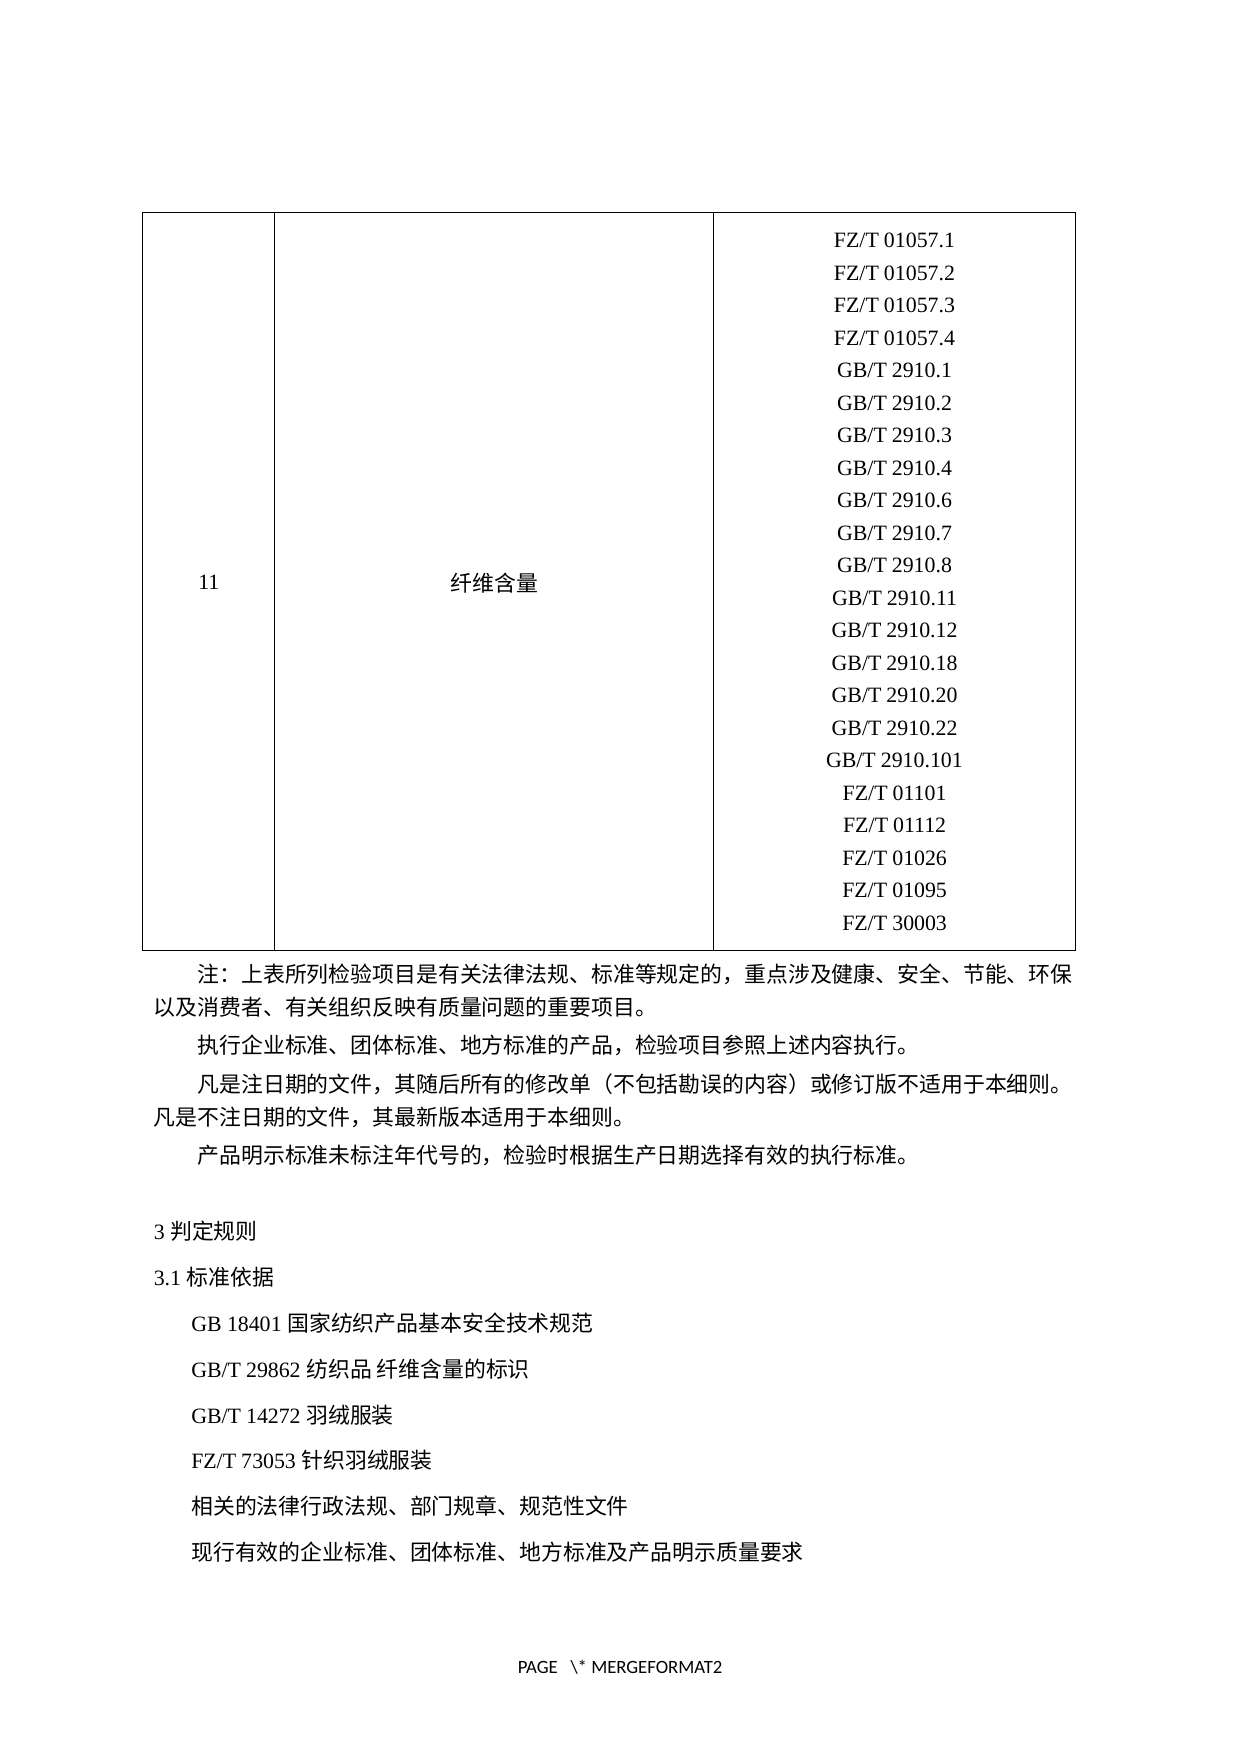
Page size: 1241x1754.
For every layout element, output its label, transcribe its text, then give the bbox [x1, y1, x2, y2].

text 注：上表所列检验项目是有关法律法规、标准等规定的，重点涉及健康、安全、节能、环保以及消费者、有关组织反映有质量问题的重要项目。 [153, 957, 1087, 1022]
text 产品明示标准未标注年代号的，检验时根据生产日期选择有效的执行标准。 [153, 1138, 1087, 1171]
text 现行有效的企业标准、团体标准、地方标准及产品明示质量要求 [153, 1524, 1087, 1570]
text 执行企业标准、团体标准、地方标准的产品，检验项目参照上述内容执行。 [153, 1028, 1087, 1061]
text GB 18401 国家纺织产品基本安全技术规范 [153, 1295, 1087, 1341]
text FZ/T 73053 针织羽绒服装 [153, 1432, 1087, 1478]
table_cell 纤维含量 [275, 213, 713, 949]
table_cell FZ/T 01057.1 FZ/T 01057.2 FZ/T 01057.3 FZ/T 01057.4 GB/T 2910.1 GB/T 2910.2 GB/T 2910.3 GB/T 2910.4 GB/T 2910.6 GB/T 2910.7 GB/T 2910.8 GB/T 2910.11 GB/T 2910.12 GB/T 2910.18 GB/T 2910.20 GB/T 2910.22 GB/T 2910.101 FZ/T 01101 FZ/T 01112 FZ/T 01026 FZ/T 01095 FZ/T 30003 [714, 213, 1075, 949]
text 3.1 标准依据 [153, 1249, 1087, 1295]
text GB/T 29862 纺织品 纤维含量的标识 [153, 1341, 1087, 1386]
text 3 判定规则 [153, 1203, 1087, 1249]
text 凡是注日期的文件，其随后所有的修改单（不包括勘误的内容）或修订版不适用于本细则。凡是不注日期的文件，其最新版本适用于本细则。 [153, 1067, 1087, 1132]
text 相关的法律行政法规、部门规章、规范性文件 [153, 1478, 1087, 1524]
text GB/T 14272 羽绒服装 [153, 1386, 1087, 1432]
table_cell 11 [143, 213, 274, 949]
